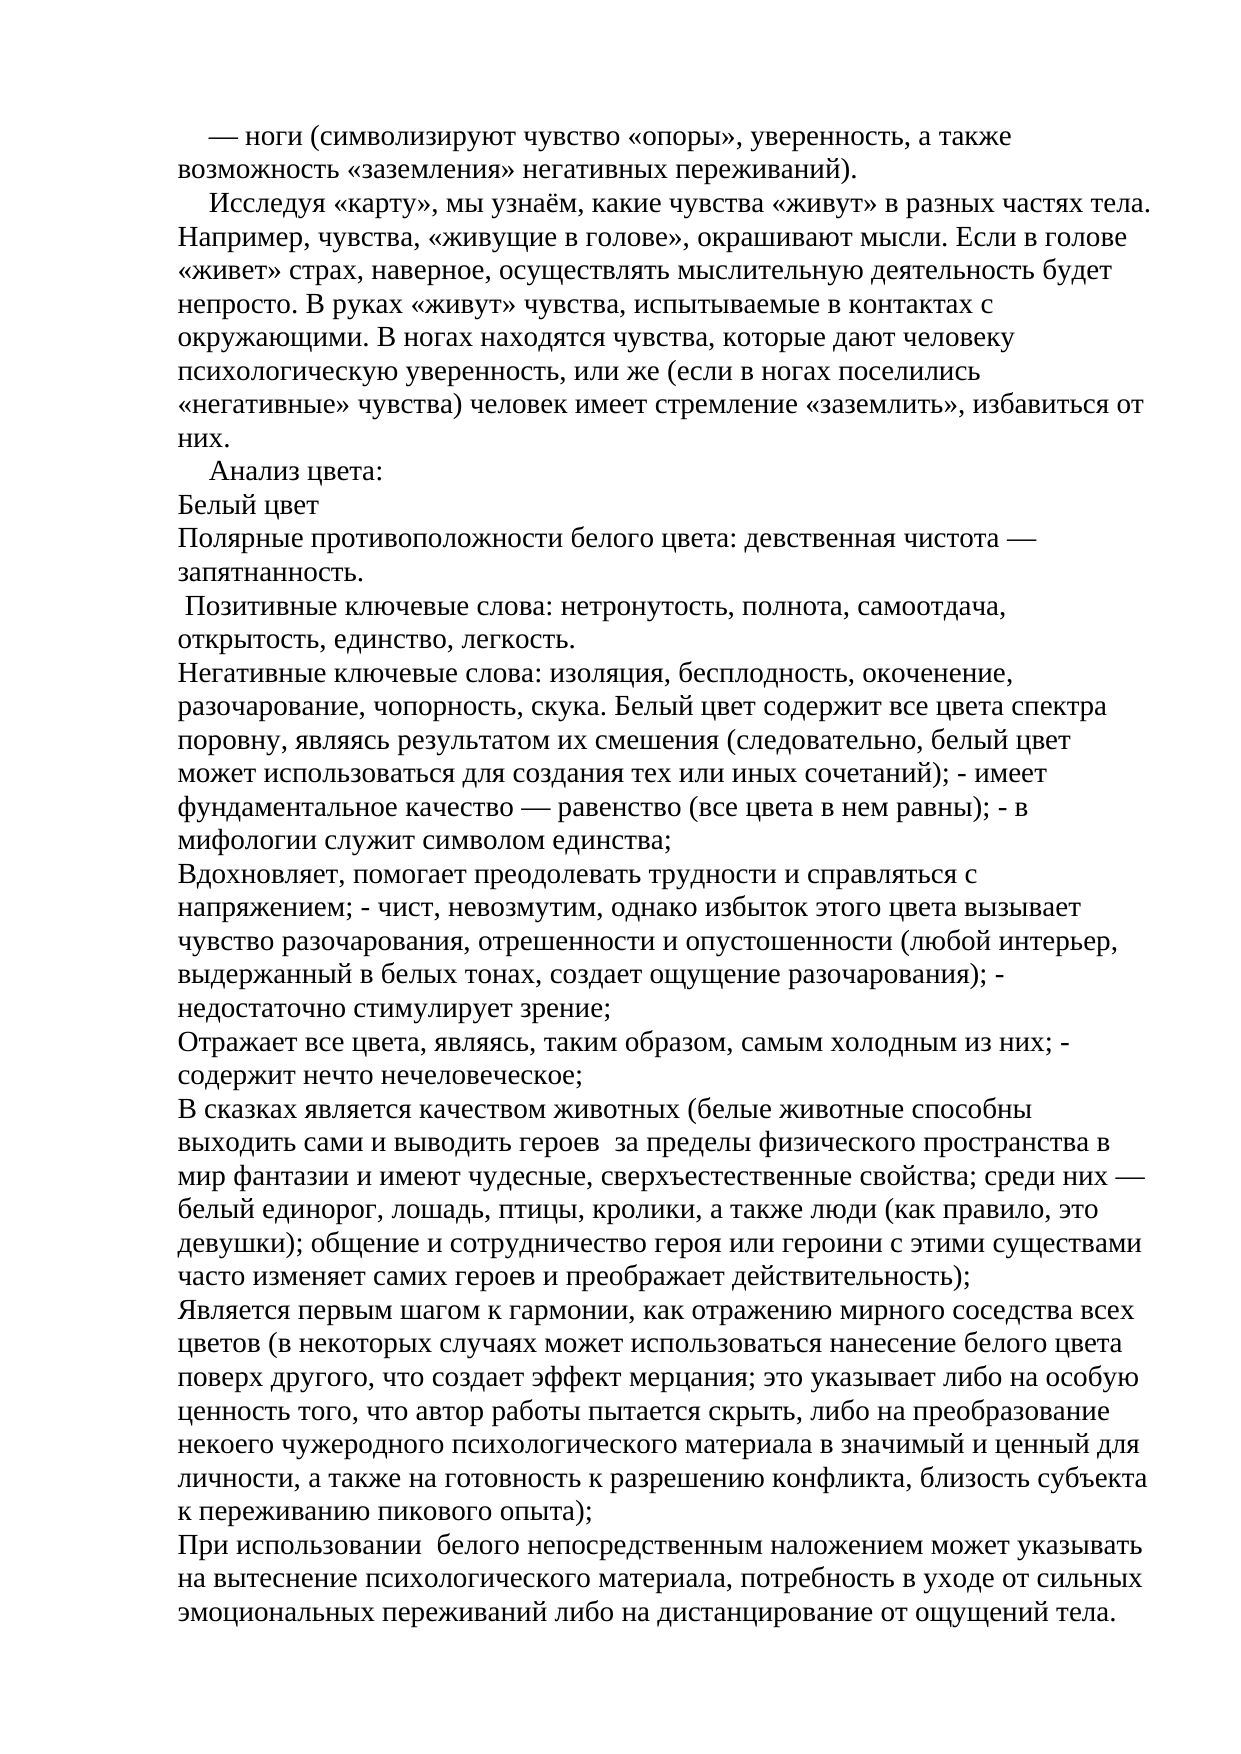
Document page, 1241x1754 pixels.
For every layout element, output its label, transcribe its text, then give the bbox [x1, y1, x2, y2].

text При использовании белого непосредственным наложением может указывать на вытеснение психологического материала, потребность в уходе от сильных эмоциональных переживаний либо на дистанцирование от ощущений тела. [177, 1527, 1152, 1627]
text Является первым шагом к гармонии, как отражению мирного соседства всех цветов (в некоторых случаях может использоваться нанесение белого цвета поверх другого, что создает эффект мерцания; это указывает либо на особую ценность того, что автор работы пытается скрыть, либо на преобразование некоего чужеродного психологического материала в значимый и ценный для личности, а также на готовность к разрешению конфликта, близость субъекта к переживанию пикового опыта); [177, 1292, 1152, 1527]
text Отражает все цвета, являясь, таким образом, самым холодным из них; - содержит нечто нечеловеческое; [177, 1024, 1152, 1091]
text — ноги (символизируют чувство «опоры», уверенность, а также возможность «заземления» негативных переживаний). [177, 118, 1152, 185]
text Негативные ключевые слова: изоляция, бесплодность, окоченение, разочарование, чопорность, скука. Белый цвет содержит все цвета спектра поровну, являясь результатом их смешения (следовательно, белый цвет может использоваться для создания тех или иных сочетаний); - имеет фундаментальное качество — равенство (все цвета в нем равны); - в мифологии служит символом единства; [177, 655, 1152, 856]
text Белый цвет [177, 487, 1152, 521]
text Позитивные ключевые слова: нетронутость, полнота, самоотдача, открытость, единство, легкость. [177, 588, 1152, 655]
text Полярные противоположности белого цвета: девственная чистота — запятнанность. [177, 521, 1152, 588]
text В сказках является качеством животных (белые животные способны выходить сами и выводить героев за пределы физического пространства в мир фантазии и имеют чудесные, сверхъестественные свойства; среди них — белый единорог, лошадь, птицы, кролики, а также люди (как правило, это девушки); общение и сотрудничество героя или героини с этими существами часто изменяет самих героев и преображает действительность); [177, 1091, 1152, 1292]
text Анализ цвета: [177, 453, 1152, 487]
text Исследуя «карту», мы узнаём, какие чувства «живут» в разных частях тела. Например, чувства, «живущие в голове», окрашивают мысли. Если в голове «живет» страх, наверное, осуществлять мыслительную деятельность будет непросто. В руках «живут» чувства, испытываемые в контактах с окружающими. В ногах находятся чувства, которые дают человеку психологическую уверенность, или же (если в ногах поселились «негативные» чувства) человек имеет стремление «заземлить», избавиться от них. [177, 185, 1152, 453]
text Вдохновляет, помогает преодолевать трудности и справляться с напряжением; - чист, невозмутим, однако избыток этого цвета вызывает чувство разочарования, отрешенности и опустошенности (любой интерьер, выдержанный в белых тонах, создает ощущение разочарования); - недостаточно стимулирует зрение; [177, 856, 1152, 1024]
